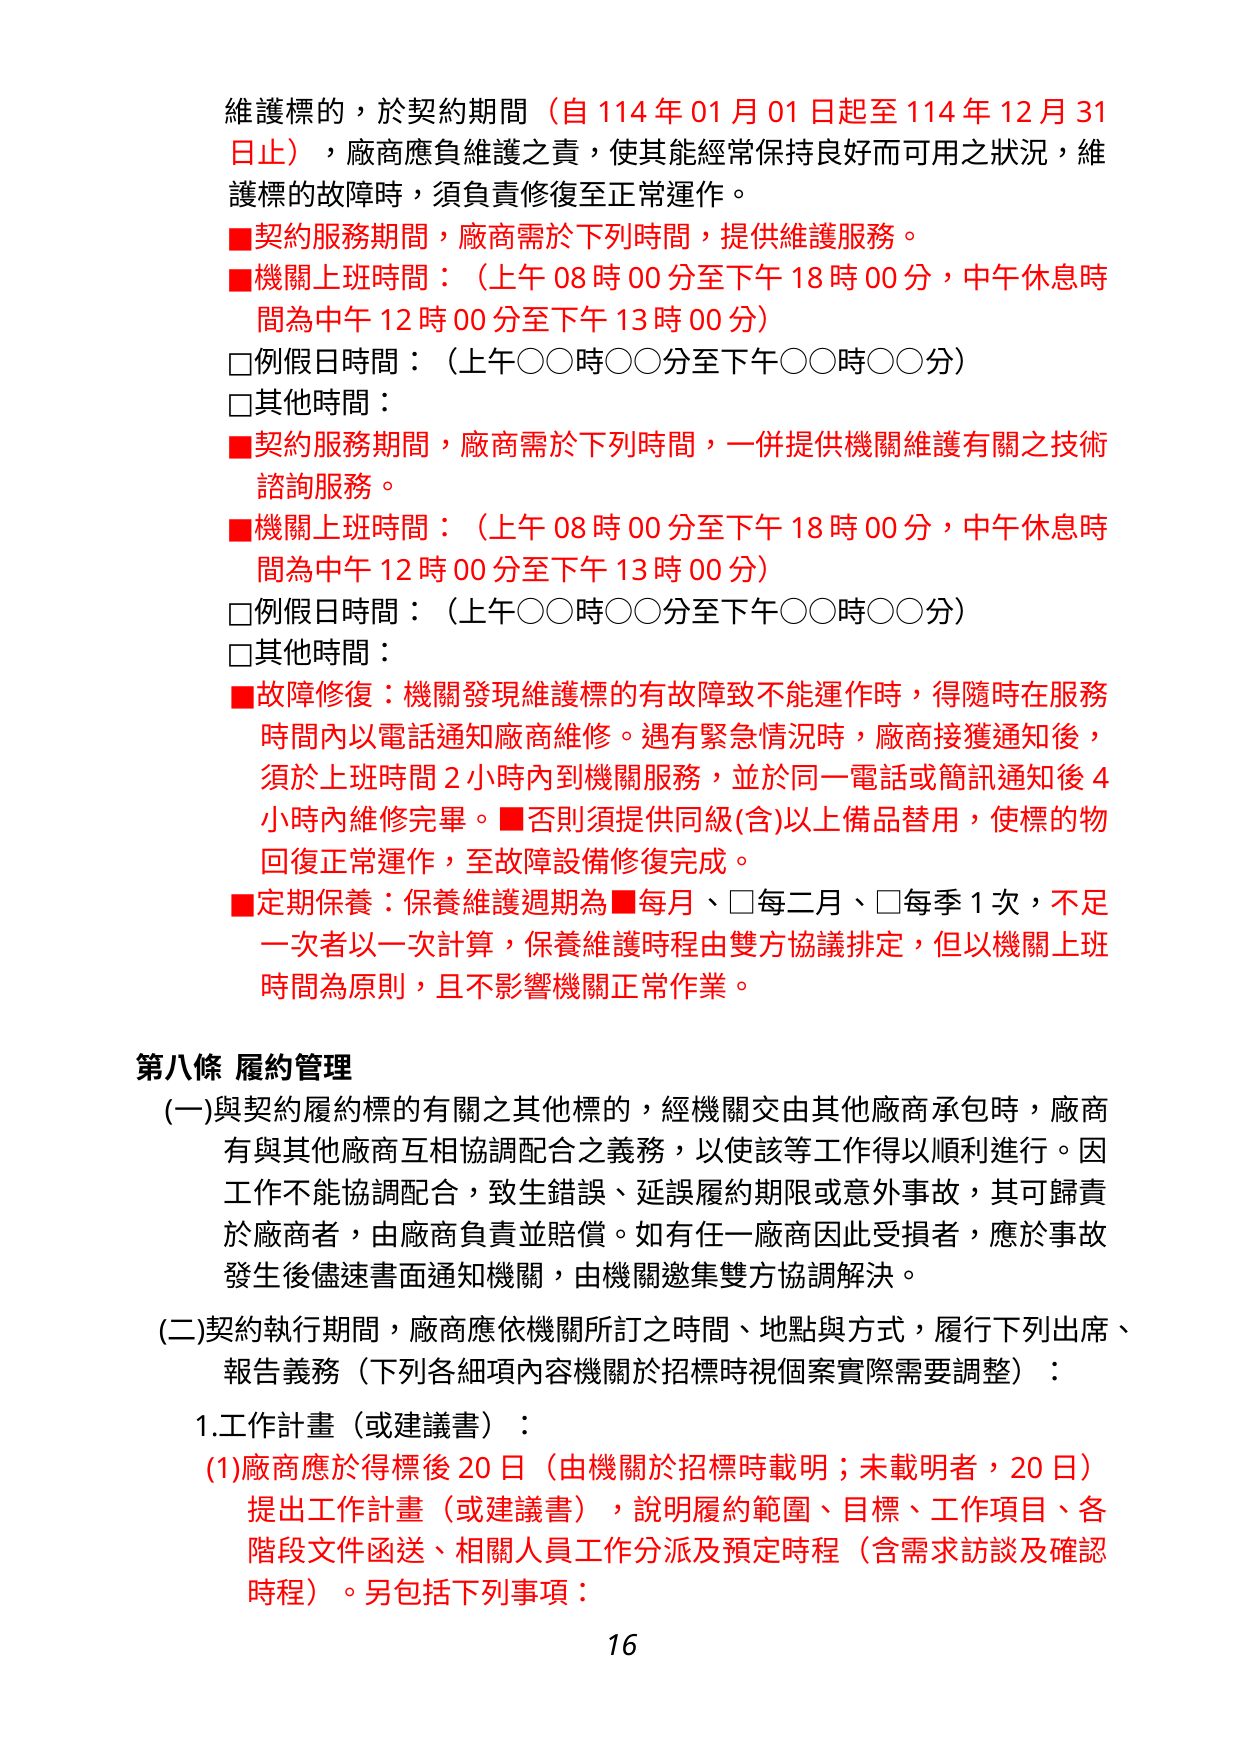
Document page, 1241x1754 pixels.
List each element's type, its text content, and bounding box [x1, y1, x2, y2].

text ■機關上班時間：（上午08時00分至下午18時00分，中午休息時間為中午12時00分至下午13時00分） [226, 505, 1109, 589]
text (二)契約執行期間，廠商應依機關所訂之時間、地點與方式，履行下列出席、報告義務（下列各細項內容機關於招標時視個案實際需要調整）： [158, 1307, 1109, 1391]
text □其他時間： [226, 380, 1109, 422]
text ■故障修復：機關發現維護標的有故障致不能運作時，得隨時在服務時間內以電話通知廠商維修。遇有緊急情況時，廠商接獲通知後，須於上班時間2小時內到機關服務，並於同一電話或簡訊通知後4小時內維修完畢。■否則須提供同級(含)以上備品替用，使標的物回復正常運作，至故障設備修復完成。 [229, 672, 1109, 880]
text 維護標的，於契約期間（自114年01月01日起至114年12月31日止），廠商應負維護之責，使其能經常保持良好而可用之狀況，維護標的故障時，須負責修復至正常運作。 [224, 89, 1109, 214]
text 第八條 履約管理 [135, 1045, 1109, 1087]
text ■機關上班時間：（上午08時00分至下午18時00分，中午休息時間為中午12時00分至下午13時00分） [226, 255, 1109, 339]
text ■定期保養：保養維護週期為■每月、□每二月、□每季1次，不足一次者以一次計算，保養維護時程由雙方協議排定，但以機關上班時間為原則，且不影響機關正常作業。 [229, 880, 1109, 1005]
text ■契約服務期間，廠商需於下列時間，一併提供機關維護有關之技術諮詢服務。 [226, 422, 1109, 505]
text 1.工作計畫（或建議書）： [194, 1403, 1109, 1445]
text (1)廠商應於得標後20日（由機關於招標時載明；未載明者，20日）提出工作計畫（或建議書），說明履約範圍、目標、工作項目、各階段文件函送、相關人員工作分派及預定時程（含需求訪談及確認時程）。另包括下列事項： [206, 1445, 1109, 1612]
text □例假日時間：（上午○○時○○分至下午○○時○○分） [226, 339, 1109, 380]
text (一)與契約履約標的有關之其他標的，經機關交由其他廠商承包時，廠商有與其他廠商互相協調配合之義務，以使該等工作得以順利進行。因工作不能協調配合，致生錯誤、延誤履約期限或意外事故，其可歸責於廠商者，由廠商負責並賠償。如有任一廠商因此受損者，應於事故發生後儘速書面通知機關，由機關邀集雙方協調解決。 [164, 1087, 1109, 1295]
text □例假日時間：（上午○○時○○分至下午○○時○○分） [226, 589, 1109, 630]
text ■契約服務期間，廠商需於下列時間，提供維護服務。 [226, 214, 1109, 255]
text □其他時間： [226, 630, 1109, 672]
